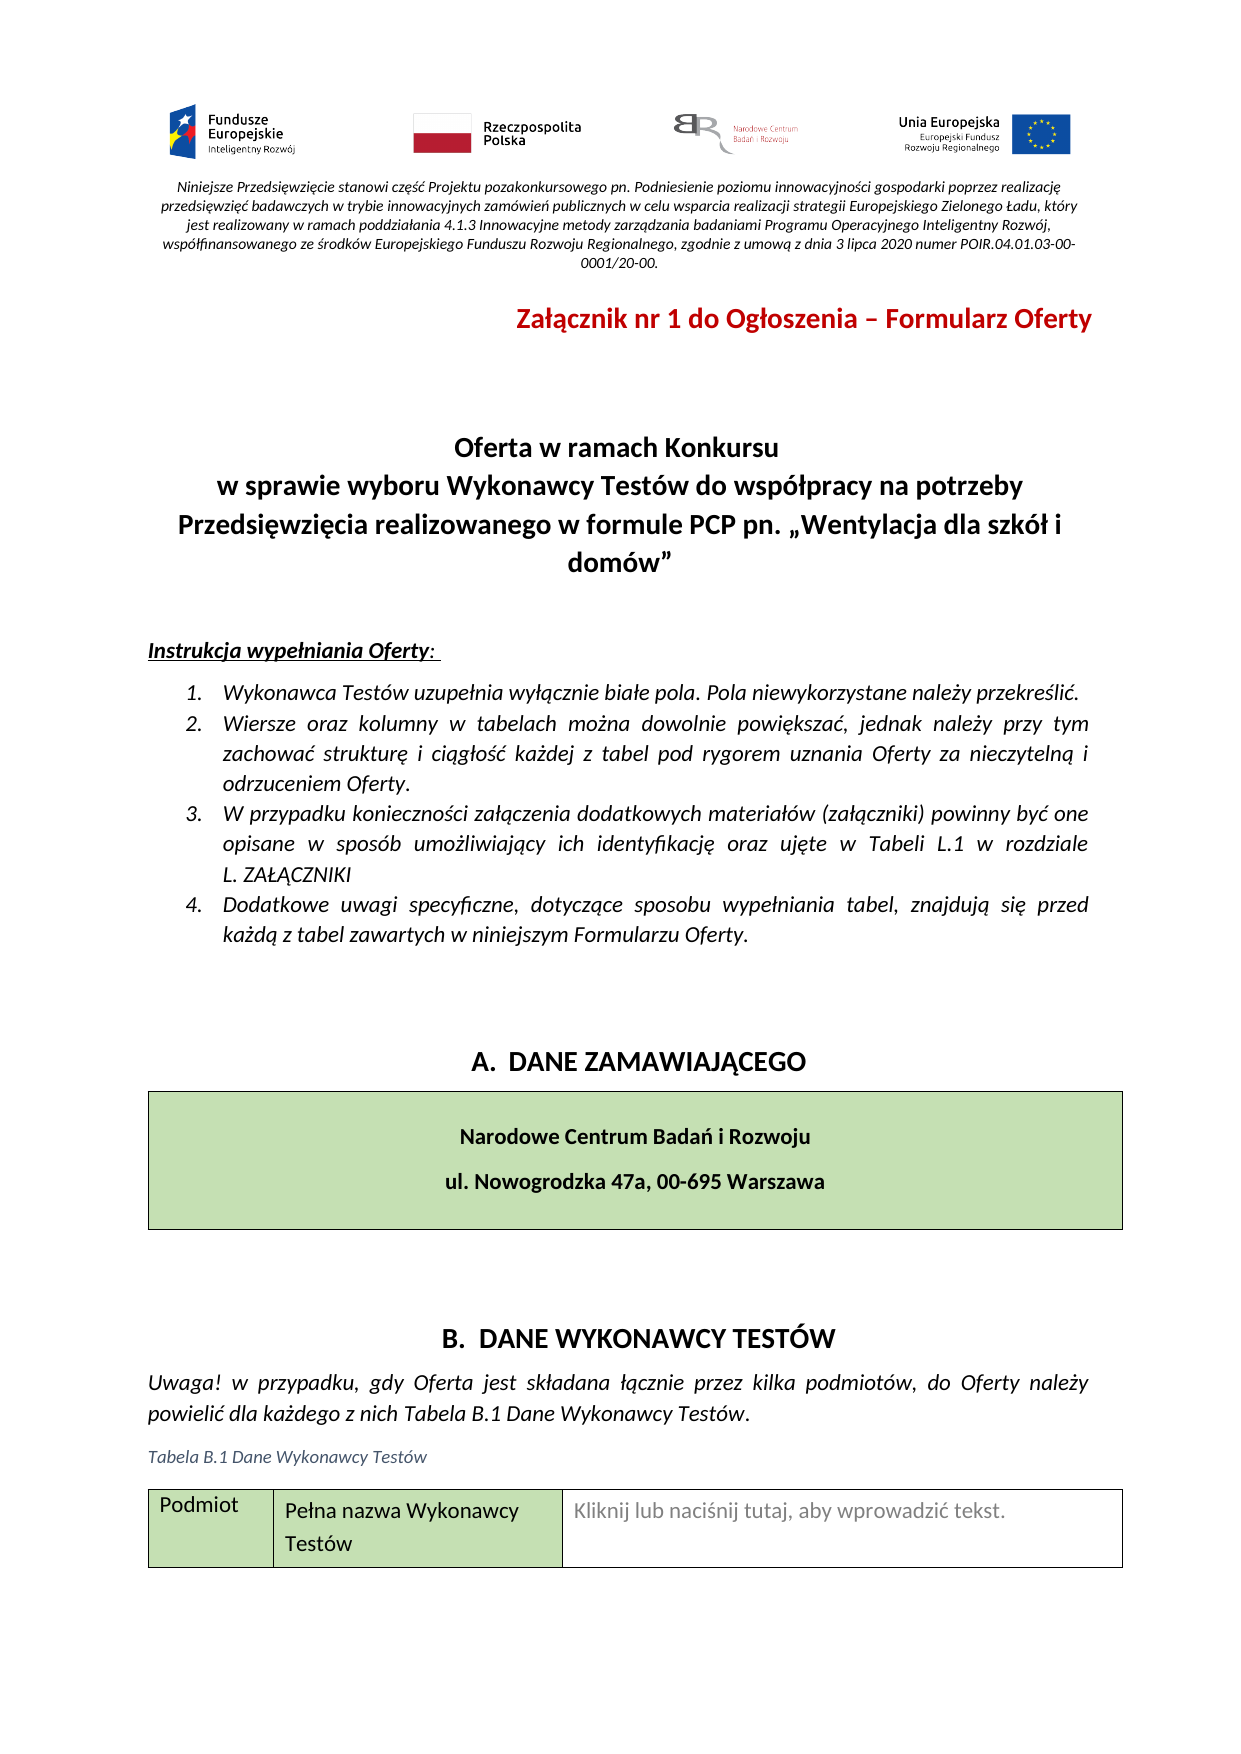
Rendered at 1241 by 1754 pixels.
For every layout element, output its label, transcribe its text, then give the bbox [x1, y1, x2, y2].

text Uwaga! w przypadku, gdy Oferta jest składana łącznie przez kilka podmiotów, do Oferty należy powielić dla każdego z nich Tabelę B.1. [148, 1368, 1093, 1427]
text Załącznik nr 1 do Ogłoszenia – Formularz Oferty [148, 301, 1093, 336]
list Wiersze oraz kolumny w tabelach można dowolnie powiększać, jednak należy przy tym zachować strukturę i ciągłość każdej z tabel pod rygorem uznania Oferty za nieczytelną i odrzuceniem Oferty. [185, 709, 1093, 797]
text Instrukcja wypełniania Oferty: [148, 636, 1093, 664]
subtitle DANE ZAMAWIAJĄCEGO [185, 1043, 1093, 1078]
subtitle DANE WYKONAWCY TESTÓW [185, 1320, 1093, 1356]
picture [169, 104, 1071, 159]
table_header Kliknij lub naciśnij tutaj, aby wprowadzić tekst. [563, 1490, 1122, 1567]
list W przypadku konieczności załączenia dodatkowych materiałów (załączniki) powinny być one opisane w sposób umożliwiający ich identyfikację oraz ujęte w Tabeli L.1 w rozdziale L. ZAŁĄCZNIKI [185, 799, 1093, 888]
table_header Narodowe Centrum Badań i Rozwoju ul. Nowogrodzka 47a, 00-695 Warszawa [149, 1092, 1122, 1229]
table_header Pełna nazwa Wykonawcy Testów [274, 1490, 562, 1567]
text Oferta w ramach Konkursu w sprawie wyboru Wykonawcy Testów do współpracy na potrzeby Przedsięwzięcia realizowanego w formule PCP pn. „Wentylacja dla szkół i domów” [148, 429, 1093, 580]
list Wykonawca Testów uzupełnia wyłącznie białe pola. Pola niewykorzystane należy przekreślić. [185, 678, 1093, 707]
table_header Podmiot [149, 1490, 273, 1567]
text Tabela B.1 Dane Wykonawcy Testów [148, 1446, 1093, 1468]
list Dodatkowe uwagi specyficzne, dotyczące sposobu wypełniania tabel, znajdują się przed każdą z tabel zawartych w niniejszym Formularzu Oferty. [185, 890, 1093, 948]
